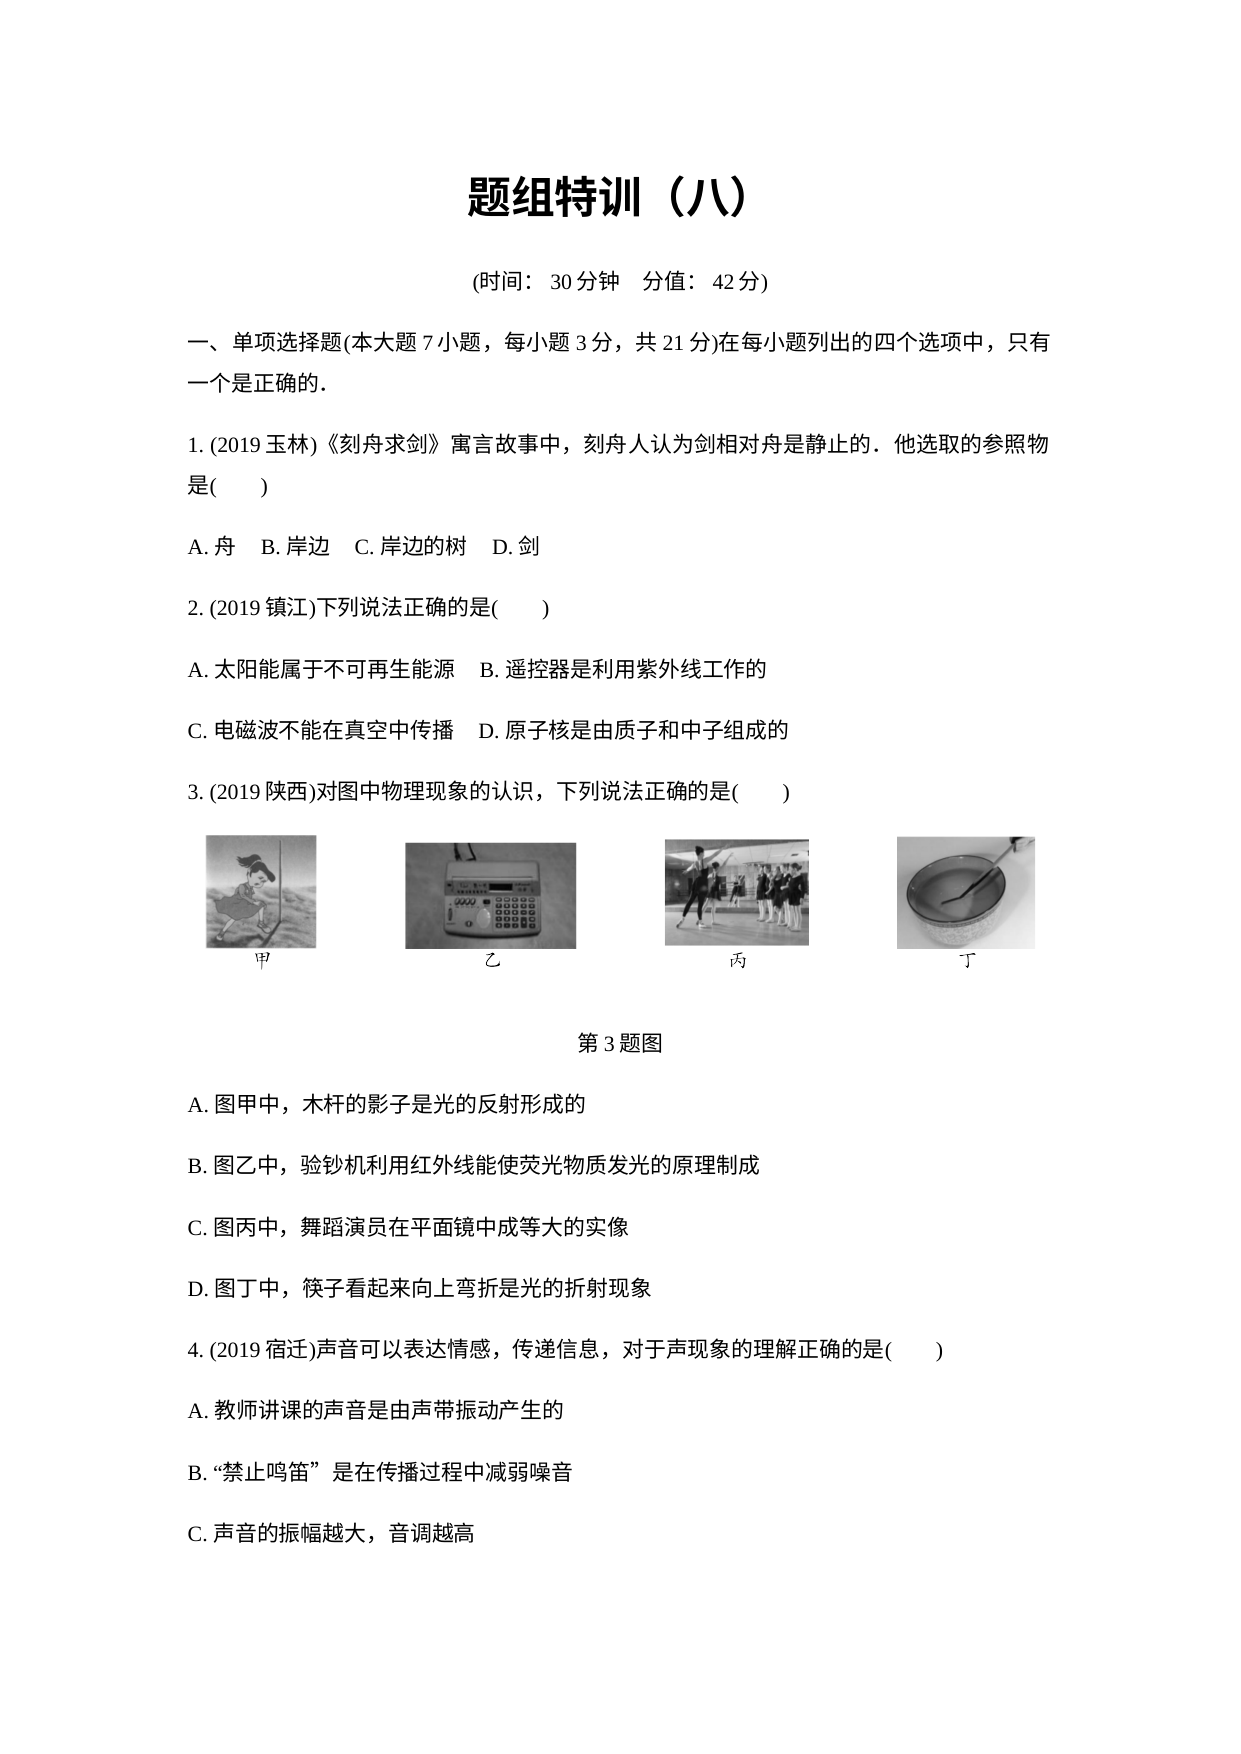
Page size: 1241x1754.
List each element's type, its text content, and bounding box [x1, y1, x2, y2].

text A. 太阳能属于不可再生能源 B. 遥控器是利用紫外线工作的 [187, 651, 1053, 684]
text 2. (2019镇江)下列说法正确的是( ) [187, 590, 1053, 622]
text 4. (2019宿迁)声音可以表达情感，传递信息，对于声现象的理解正确的是( ) [187, 1332, 1053, 1364]
text D. 图丁中，筷子看起来向上弯折是光的折射现象 [187, 1271, 1053, 1303]
text 题组特训（八） [187, 162, 1053, 227]
text 1. (2019玉林)《刻舟求剑》寓言故事中，刻舟人认为剑相对舟是静止的．他选取的参照物是( ) [187, 427, 1053, 500]
text C. 电磁波不能在真空中传播 D. 原子核是由质子和中子组成的 [187, 712, 1053, 745]
text 3. (2019陕西)对图中物理现象的认识，下列说法正确的是( ) [187, 774, 1053, 806]
text B. “禁止鸣笛”是在传播过程中减弱噪音 [187, 1454, 1053, 1487]
text C. 图丙中，舞蹈演员在平面镜中成等大的实像 [187, 1209, 1053, 1242]
text B. 图乙中，验钞机利用红外线能使荧光物质发光的原理制成 [187, 1148, 1053, 1181]
text (时间： 30分钟 分值： 42分) [187, 264, 1053, 296]
text 第3题图 [187, 1026, 1053, 1058]
text 一、单项选择题(本大题7小题，每小题3分，共21分)在每小题列出的四个选项中，只有一个是正确的． [187, 325, 1053, 398]
text A. 图甲中，木杆的影子是光的反射形成的 [187, 1087, 1053, 1119]
text A. 教师讲课的声音是由声带振动产生的 [187, 1393, 1053, 1426]
picture [205, 835, 1036, 970]
text A. 舟 B. 岸边 C. 岸边的树 D. 剑 [187, 529, 1053, 561]
text C. 声音的振幅越大，音调越高 [187, 1516, 1053, 1548]
